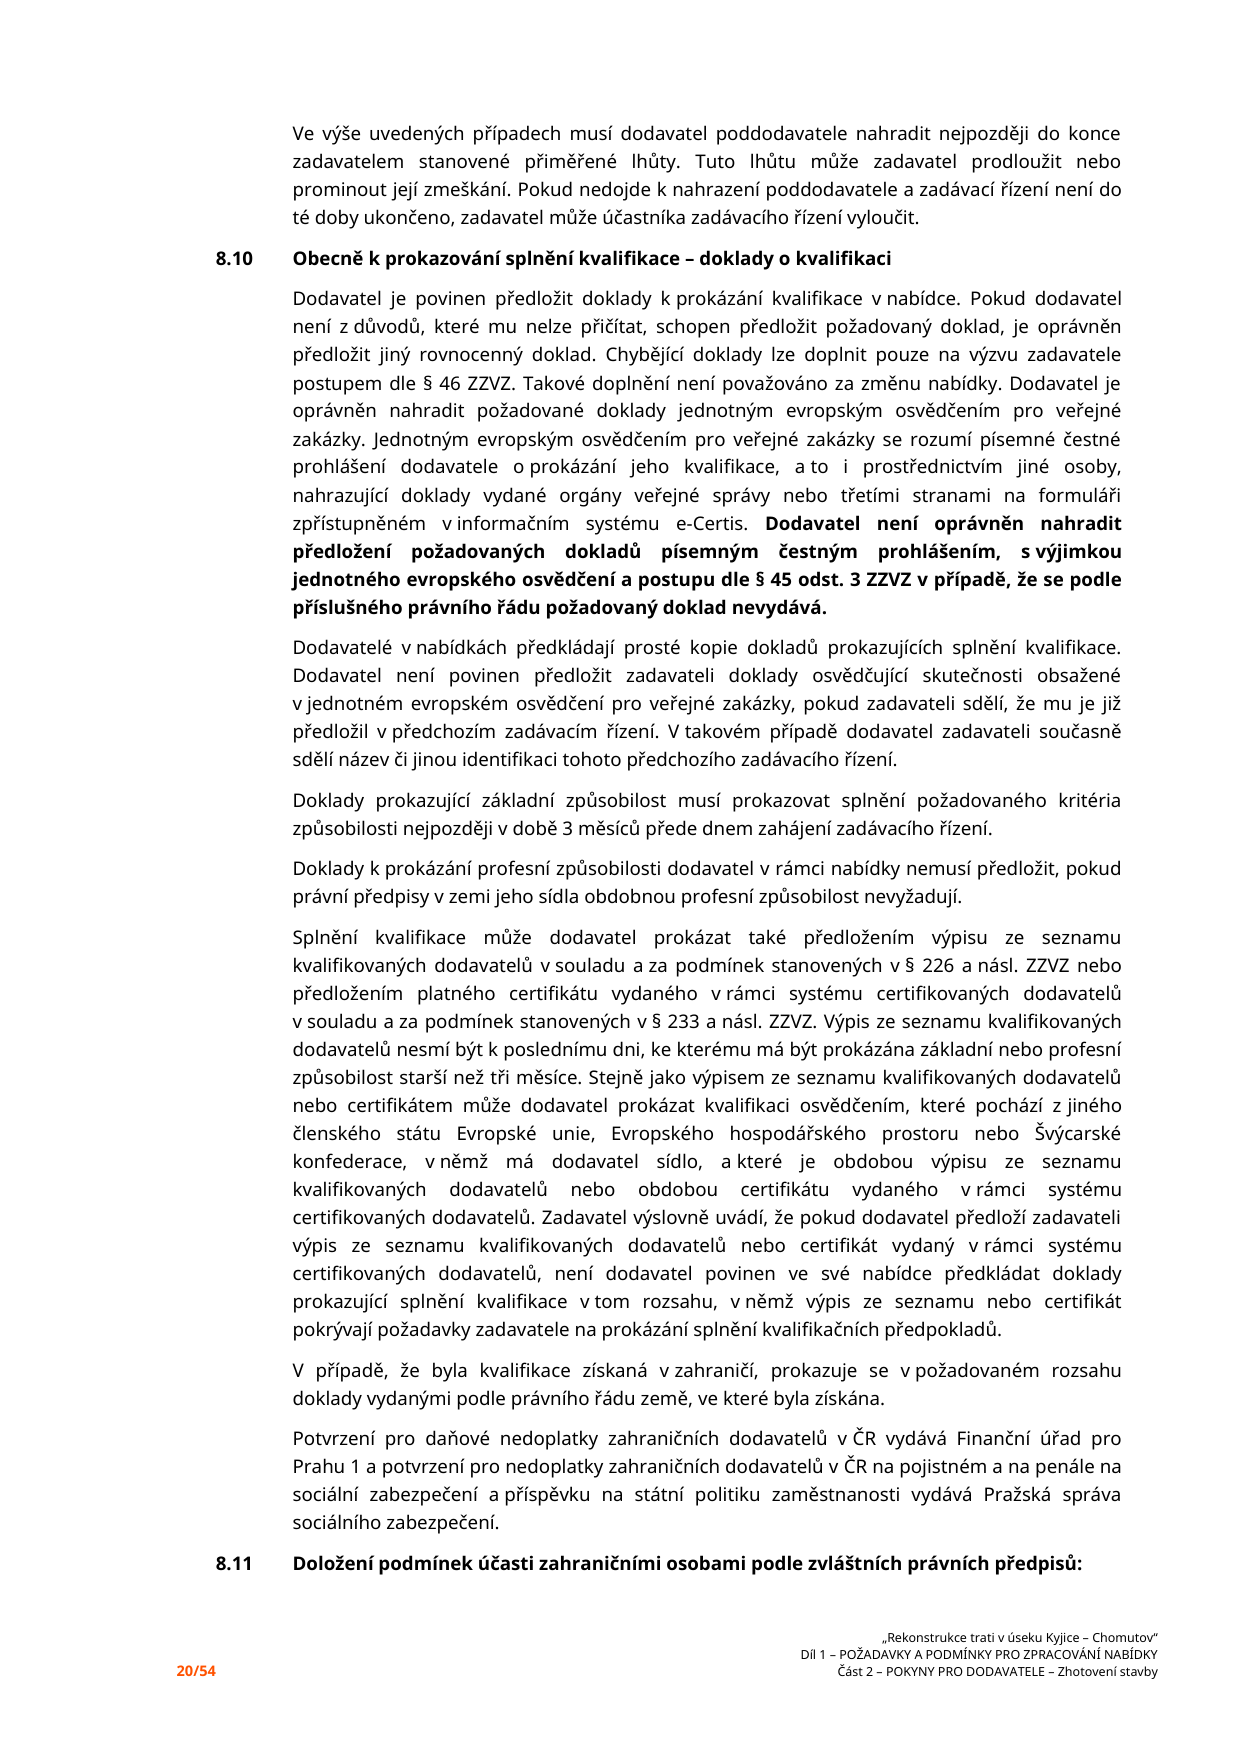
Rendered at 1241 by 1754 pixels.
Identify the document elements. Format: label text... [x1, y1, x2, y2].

text Splnění kvalifikace může dodavatel prokázat také předložením výpisu ze seznamu kvalifikovaných dodavatelů v souladu a za podmínek stanovených v § 226 a násl. ZZVZ nebo předložením platného certifikátu vydaného v rámci systému certifikovaných dodavatelů v souladu a za podmínek stanovených v § 233 a násl. ZZVZ. Výpis ze seznamu kvalifikovaných dodavatelů nesmí být k poslednímu dni, ke kterému má být prokázána základní nebo profesní způsobilost starší než tři měsíce. Stejně jako výpisem ze seznamu kvalifikovaných dodavatelů nebo certifikátem může dodavatel prokázat kvalifikaci osvědčením, které pochází z jiného členského státu Evropské unie, Evropského hospodářského prostoru nebo Švýcarské konfederace, v němž má dodavatel sídlo, a které je obdobou výpisu ze seznamu kvalifikovaných dodavatelů nebo obdobou certifikátu vydaného v rámci systému certifikovaných dodavatelů. Zadavatel výslovně uvádí, že pokud dodavatel předloží zadavateli výpis ze seznamu kvalifikovaných dodavatelů nebo certifikát vydaný v rámci systému certifikovaných dodavatelů, není dodavatel povinen ve své nabídce předkládat doklady prokazující splnění kvalifikace v tom rozsahu, v němž výpis ze seznamu nebo certifikát pokrývají požadavky zadavatele na prokázání splnění kvalifikačních předpokladů. [292, 924, 1122, 1342]
text Doklady k prokázání profesní způsobilosti dodavatel v rámci nabídky nemusí předložit, pokud právní předpisy v zemi jeho sídla obdobnou profesní způsobilost nevyžadují. [292, 856, 1122, 909]
text V případě, že byla kvalifikace získaná v zahraničí, prokazuje se v požadovaném rozsahu doklady vydanými podle právního řádu země, ve které byla získána. [292, 1357, 1122, 1411]
text Obecně k prokazování splnění kvalifikace – doklady o kvalifikaci [216, 245, 1122, 271]
text Doložení podmínek účasti zahraničními osobami podle zvláštních právních předpisů: [216, 1550, 1122, 1576]
text Dodavatel je povinen předložit doklady k prokázání kvalifikace v nabídce. Pokud dodavatel není z důvodů, které mu nelze přičítat, schopen předložit požadovaný doklad, je oprávněn předložit jiný rovnocenný doklad. Chybějící doklady lze doplnit pouze na výzvu zadavatele postupem dle § 46 ZZVZ. Takové doplnění není považováno za změnu nabídky. Dodavatel je oprávněn nahradit požadované doklady jednotným evropským osvědčením pro veřejné zakázky. Jednotným evropským osvědčením pro veřejné zakázky se rozumí písemné čestné prohlášení dodavatele o prokázání jeho kvalifikace, a to i prostřednictvím jiné osoby, nahrazující doklady vydané orgány veřejné správy nebo třetími stranami na formuláři zpřístupněném v informačním systému e-Certis. Dodavatel není oprávněn nahradit předložení požadovaných dokladů písemným čestným prohlášením, s výjimkou jednotného evropského osvědčení a postupu dle § 45 odst. 3 ZZVZ v případě, že se podle příslušného právního řádu požadovaný doklad nevydává. [292, 286, 1122, 619]
text Dodavatelé v nabídkách předkládají prosté kopie dokladů prokazujících splnění kvalifikace. Dodavatel není povinen předložit zadavateli doklady osvědčující skutečnosti obsažené v jednotném evropském osvědčení pro veřejné zakázky, pokud zadavateli sdělí, že mu je již předložil v předchozím zadávacím řízení. V takovém případě dodavatel zadavateli současně sdělí název či jinou identifikaci tohoto předchozího zadávacího řízení. [292, 634, 1122, 772]
text Doklady prokazující základní způsobilost musí prokazovat splnění požadovaného kritéria způsobilosti nejpozději v době 3 měsíců přede dnem zahájení zadávacího řízení. [292, 787, 1122, 841]
text Potvrzení pro daňové nedoplatky zahraničních dodavatelů v ČR vydává Finanční úřad pro Prahu 1 a potvrzení pro nedoplatky zahraničních dodavatelů v ČR na pojistném a na penále na sociální zabezpečení a příspěvku na státní politiku zaměstnanosti vydává Pražská správa sociálního zabezpečení. [292, 1426, 1122, 1535]
text Ve výše uvedených případech musí dodavatel poddodavatele nahradit nejpozději do konce zadavatelem stanovené přiměřené lhůty. Tuto lhůtu může zadavatel prodloužit nebo prominout její zmeškání. Pokud nedojde k nahrazení poddodavatele a zadávací řízení není do té doby ukončeno, zadavatel může účastníka zadávacího řízení vyloučit. [292, 121, 1122, 230]
